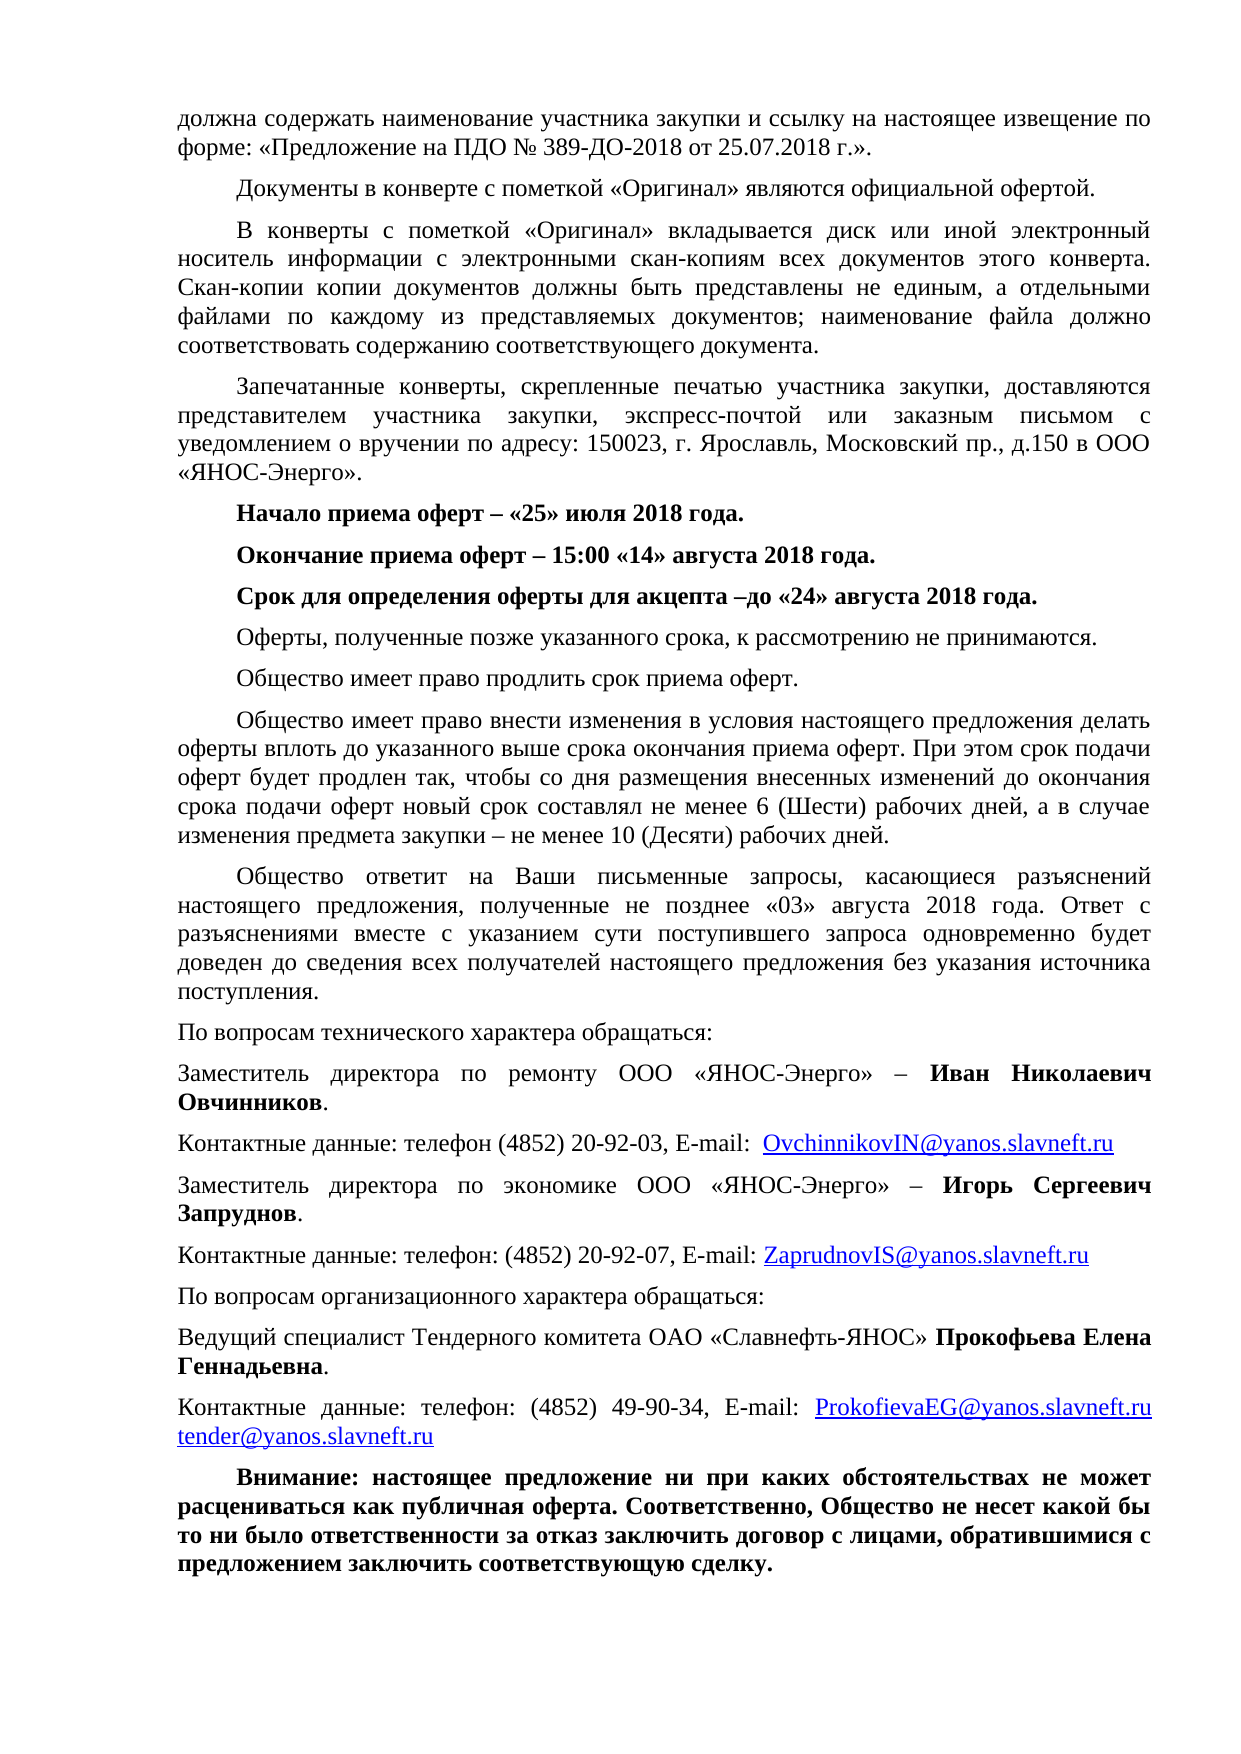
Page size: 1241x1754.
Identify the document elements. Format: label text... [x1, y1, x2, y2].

text Общество имеет право продлить срок приема оферт. [177, 663, 1152, 692]
text Документы в конверте с пометкой «Оригинал» являются официальной офертой. [177, 173, 1152, 202]
text Оферты, полученные позже указанного срока, к рассмотрению не принимаются. [177, 622, 1152, 651]
text Заместитель директора по ремонту ООО «ЯНОС-Энерго» – Иван Николаевич Овчинников. [177, 1058, 1152, 1116]
text Контактные данные: телефон: (4852) 49-90-34, E-mail: ProkofievaEG@yanos.slavneft.ru tender@yanos.slavneft.ru [177, 1392, 1152, 1450]
text Общество имеет право внести изменения в условия настоящего предложения делать оферты вплоть до указанного выше срока окончания приема оферт. При этом срок подачи оферт будет продлен так, чтобы со дня размещения внесенных изменений до окончания срока подачи оферт новый срок составлял не менее 6 (Шести) рабочих дней, а в случае изменения предмета закупки – не менее 10 (Десяти) рабочих дней. [177, 705, 1152, 848]
text В конверты с пометкой «Оригинал» вкладывается диск или иной электронный носитель информации с электронными скан-копиям всех документов этого конверта. Скан-копии копии документов должны быть представлены не единым, а отдельными файлами по каждому из представляемых документов; наименование файла должно соответствовать содержанию соответствующего документа. [177, 215, 1152, 358]
text Контактные данные: телефон (4852) 20-92-03, E-mail: OvchinnikovIN@yanos.slavneft.ru [177, 1128, 1152, 1157]
text Срок для определения оферты для акцепта –до «24» августа 2018 года. [177, 581, 1152, 610]
text Окончание приема оферт – 15:00 «14» августа 2018 года. [177, 540, 1152, 568]
text Начало приема оферт – «25» июля 2018 года. [177, 498, 1152, 527]
text Ведущий специалист Тендерного комитета ОАО «Славнефть-ЯНОС» Прокофьева Елена Геннадьевна. [177, 1322, 1152, 1380]
text По вопросам организационного характера обращаться: [177, 1281, 1152, 1310]
text По вопросам технического характера обращаться: [177, 1017, 1152, 1046]
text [177, 103, 1152, 161]
text Общество ответит на Ваши письменные запросы, касающиеся разъяснений настоящего предложения, полученные не позднее «03» августа 2018 года. Ответ с разъяснениями вместе с указанием сути поступившего запроса одновременно будет доведен до сведения всех получателей настоящего предложения без указания источника поступления. [177, 861, 1152, 1005]
text Внимание: настоящее предложение ни при каких обстоятельствах не может расцениваться как публичная оферта. Соответственно, Общество не несет какой бы то ни было ответственности за отказ заключить договор с лицами, обратившимися с предложением заключить соответствующую сделку. [177, 1462, 1152, 1577]
text Заместитель директора по экономике ООО «ЯНОС-Энерго» – Игорь Сергеевич Запруднов. [177, 1170, 1152, 1227]
text Контактные данные: телефон: (4852) 20-92-07, E-mail: ZaprudnovIS@yanos.slavneft.ru [177, 1240, 1152, 1268]
text Запечатанные конверты, скрепленные печатью участника закупки, доставляются представителем участника закупки, экспресс-почтой или заказным письмом с уведомлением о вручении по адресу: 150023, г. Ярославль, Московский пр., д.150 в ООО «ЯНОС-Энерго». [177, 371, 1152, 486]
